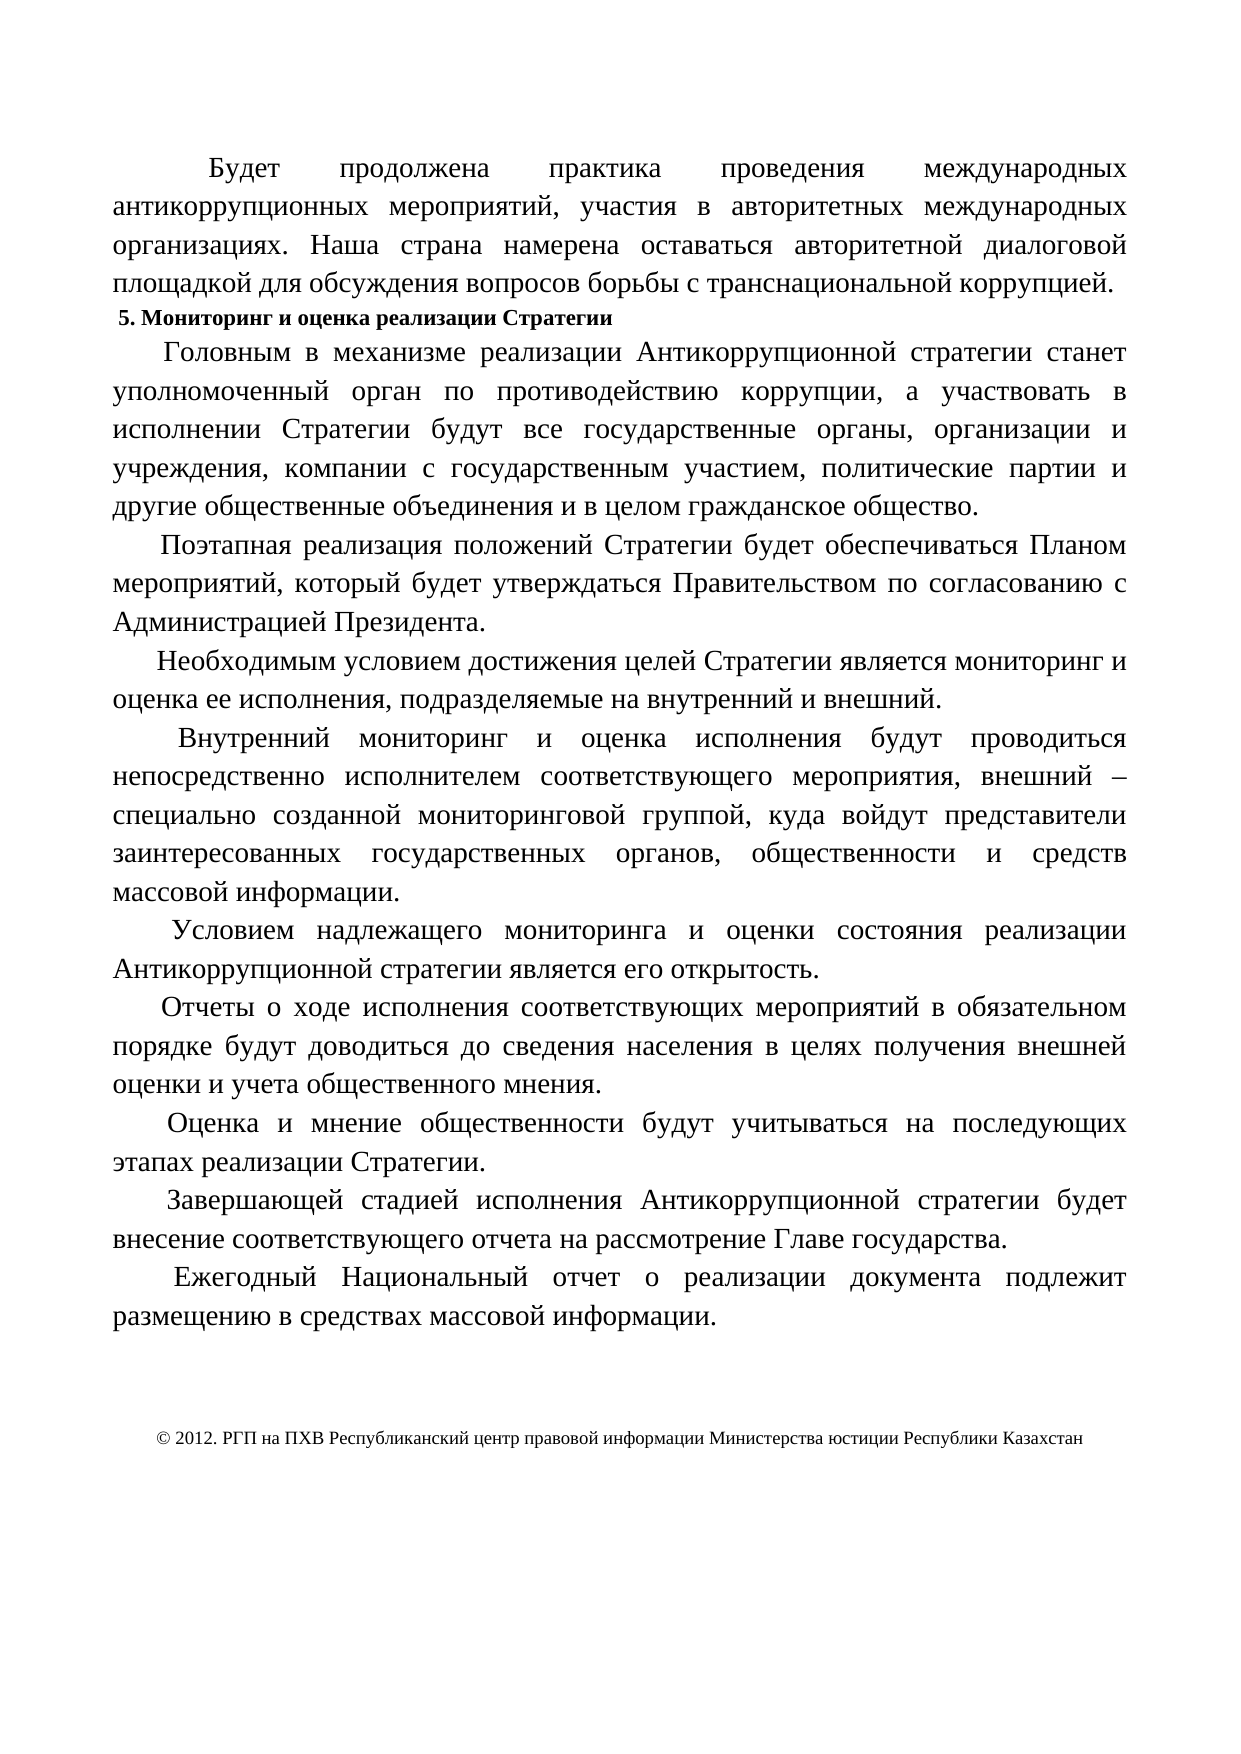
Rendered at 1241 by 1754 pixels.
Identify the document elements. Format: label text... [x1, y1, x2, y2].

text Будет продолжена практика проведения международных антикоррупционных мероприятий, участия в авторитетных международных организациях. Наша страна намерена оставаться авторитетной диалоговой площадкой для обсуждения вопросов борьбы с транснациональной коррупцией. [112, 150, 1128, 299]
text Внутренний мониторинг и оценка исполнения будут проводиться непосредственно исполнителем соответствующего мероприятия, внешний – специально созданной мониторинговой группой, куда войдут представители заинтересованных государственных органов, общественности и средств массовой информации. [112, 720, 1128, 907]
text Завершающей стадией исполнения Антикоррупционной стратегии будет внесение соответствующего отчета на рассмотрение Главе государства. [112, 1182, 1128, 1254]
text © 2012. РГП на ПХВ Республиканский центр правовой информации Министерства юстиции Республики Казахстан [112, 1427, 1128, 1449]
text Поэтапная реализация положений Стратегии будет обеспечиваться Планом мероприятий, который будет утверждаться Правительством по согласованию с Администрацией Президента. [112, 527, 1128, 638]
text Отчеты о ходе исполнения соответствующих мероприятий в обязательном порядке будут доводиться до сведения населения в целях получения внешней оценки и учета общественного мнения. [112, 989, 1128, 1100]
text Оценка и мнение общественности будут учитываться на последующих этапах реализации Стратегии. [112, 1105, 1128, 1177]
text 5. Мониторинг и оценка реализации Стратегии [112, 304, 1128, 331]
text Необходимым условием достижения целей Стратегии является мониторинг и оценка ее исполнения, подразделяемые на внутренний и внешний. [112, 643, 1128, 715]
text Условием надлежащего мониторинга и оценки состояния реализации Антикоррупционной стратегии является его открытость. [112, 912, 1128, 984]
text Ежегодный Национальный отчет о реализации документа подлежит размещению в средствах массовой информации. [112, 1259, 1128, 1331]
text Головным в механизме реализации Антикоррупционной стратегии станет уполномоченный орган по противодействию коррупции, а участвовать в исполнении Стратегии будут все государственные органы, организации и учреждения, компании с государственным участием, политические партии и другие общественные объединения и в целом гражданское общество. [112, 334, 1128, 522]
